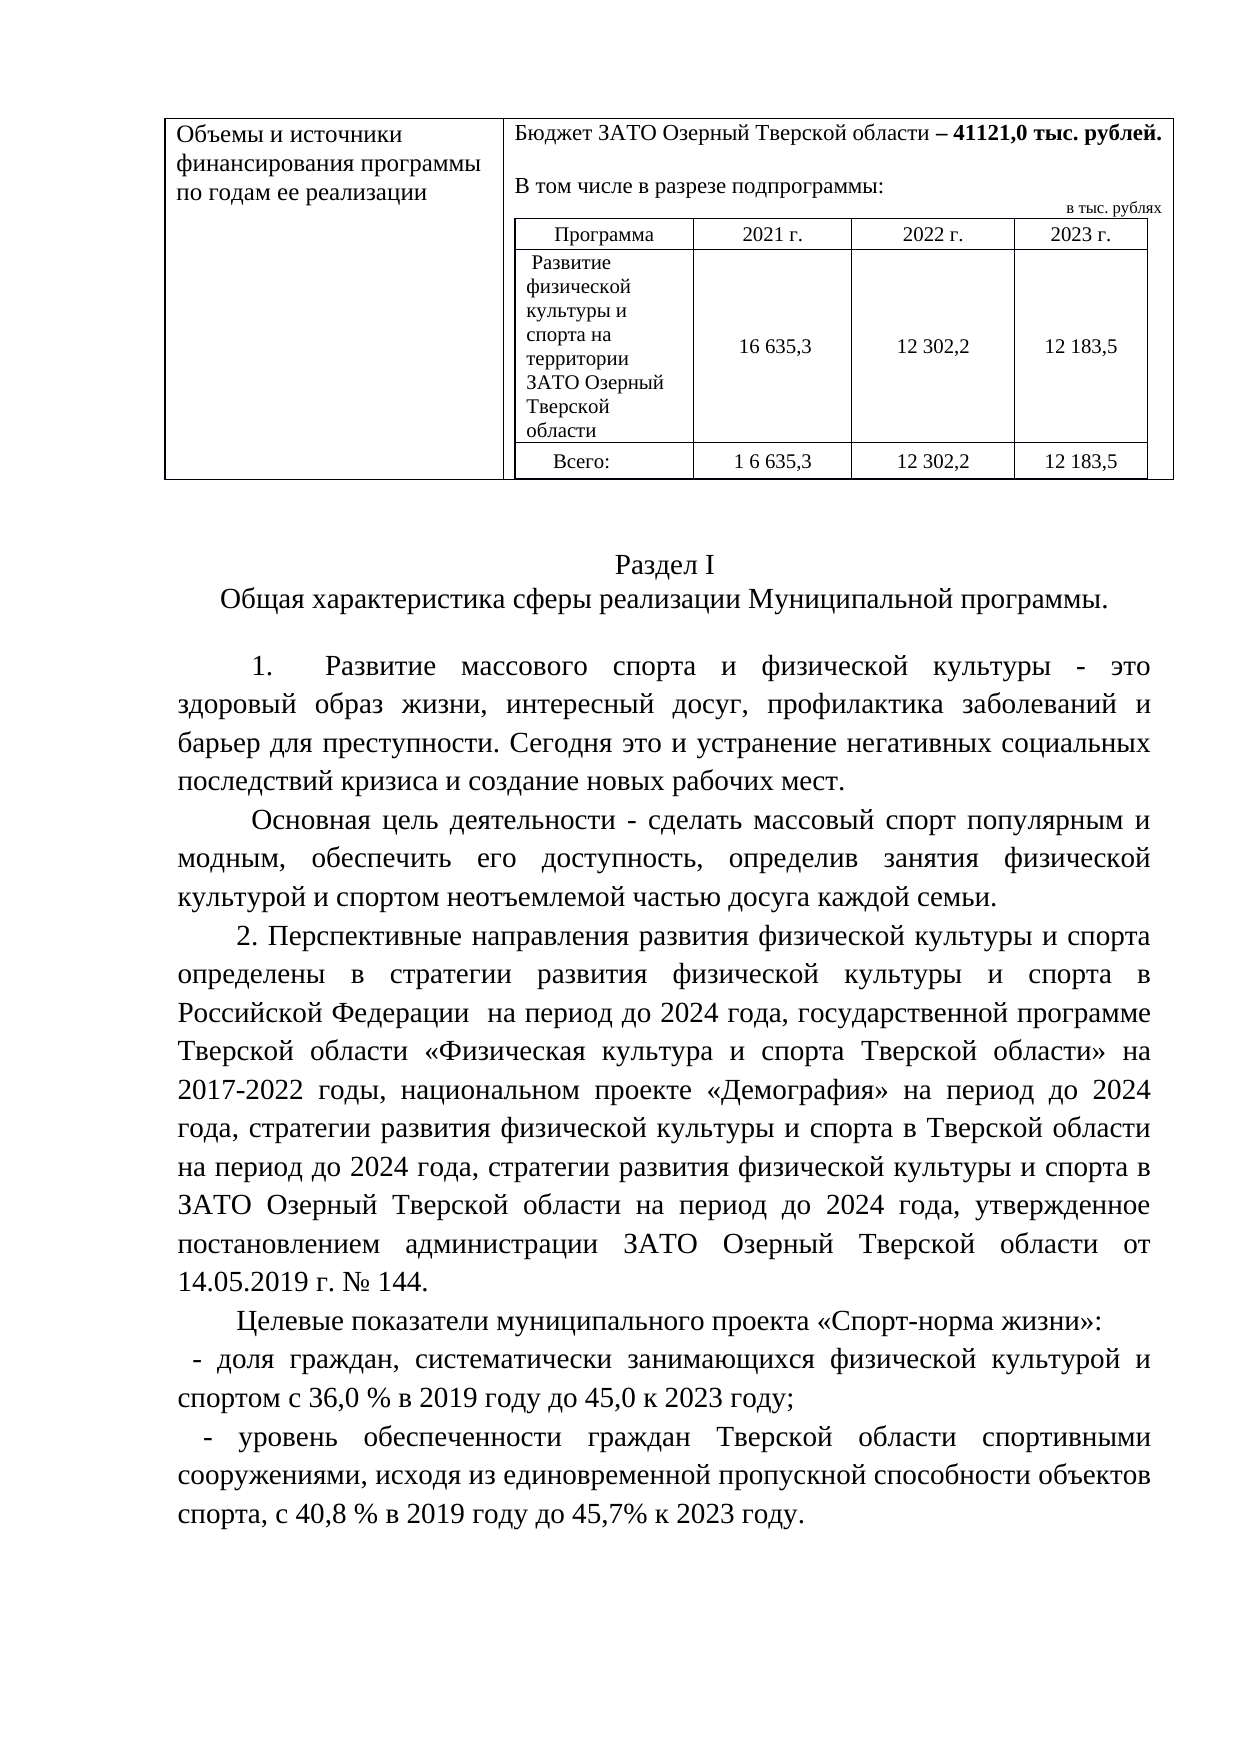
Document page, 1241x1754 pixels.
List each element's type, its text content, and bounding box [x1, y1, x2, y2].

text 1. Развитие массового спорта и физической культуры - это здоровый образ жизни, интересный досуг, профилактика заболеваний и барьер для преступности. Сегодня это и устранение негативных социальных последствий кризиса и создание новых рабочих мест. [177, 648, 1152, 797]
text Основная цель деятельности - сделать массовый спорт популярным и модным, обеспечить его доступность, определив занятия физической культурой и спортом неотъемлемой частью досуга каждой семьи. [177, 802, 1152, 913]
text - доля граждан, систематически занимающихся физической культурой и спортом с 36,0 % в 2019 году до 45,0 к 2023 году; [177, 1342, 1152, 1414]
text Общая характеристика сферы реализации Муниципальной программы. [177, 581, 1152, 614]
table_cell Объемы и источники финансирования программы по годам ее реализации [166, 119, 503, 479]
table_cell Бюджет ЗАТО Озерный Тверской области – 41121,0 тыс. рублей. В том числе в разрезе подпрограммы: в тыс. рублях [504, 119, 1173, 479]
text Целевые показатели муниципального проекта «Спорт-норма жизни»: [177, 1303, 1152, 1337]
text - уровень обеспеченности граждан Тверской области спортивными сооружениями, исходя из единовременной пропускной способности объектов спорта, с 40,8 % в 2019 году до 45,7% к 2023 году. [177, 1419, 1152, 1529]
text 2. Перспективные направления развития физической культуры и спорта определены в стратегии развития физической культуры и спорта в Российской Федерации на период до 2024 года, государственной программе Тверской области «Физическая культура и спорта Тверской области» на 2017-2022 годы, национальном проекте «Демография» на период до 2024 года, стратегии развития физической культуры и спорта в Тверской области на период до 2024 года, стратегии развития физической культуры и спорта в ЗАТО Озерный Тверской области на период до 2024 года, утвержденное постановлением администрации ЗАТО Озерный Тверской области от 14.05.2019 г. № 144. [177, 918, 1152, 1298]
text Раздел I [177, 547, 1152, 581]
